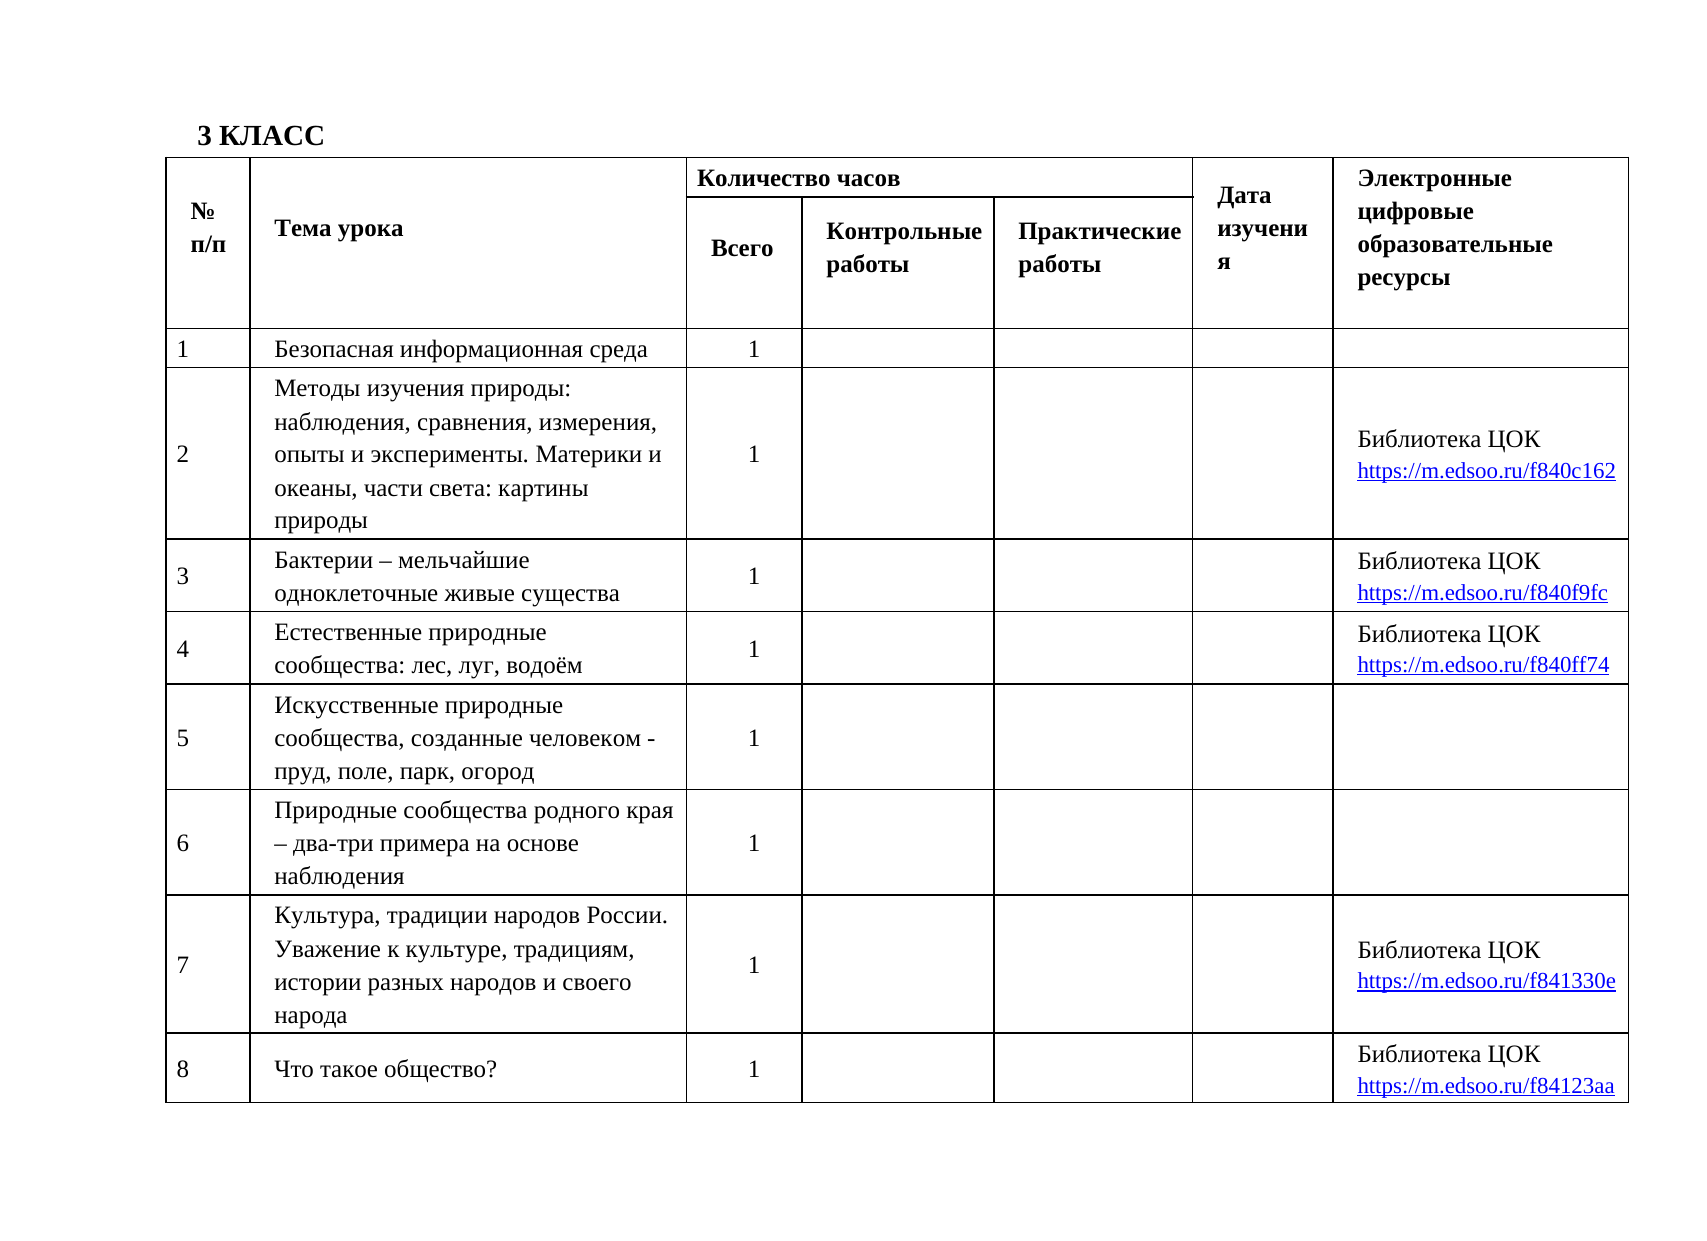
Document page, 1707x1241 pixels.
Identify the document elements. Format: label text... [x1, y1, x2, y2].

table_cell [803, 540, 993, 611]
table_cell [803, 612, 993, 683]
table_cell Библиотека ЦОК https://m.edsoo.ru/f840f9fc [1334, 540, 1628, 611]
table_cell [1193, 540, 1332, 611]
table_cell [803, 368, 993, 538]
text 3 КЛАСС [190, 118, 1618, 152]
table_cell Контрольные работы [803, 198, 993, 327]
table_cell [995, 329, 1192, 367]
table_cell Искусственные природные сообщества, созданные человеком - пруд, поле, парк, огород [251, 685, 686, 788]
table_cell [995, 1034, 1192, 1102]
table_header Количество часов [687, 158, 1192, 196]
table_cell 1 [687, 329, 801, 367]
table_cell Всего [687, 198, 801, 327]
table_cell 2 [167, 368, 249, 538]
table_cell 5 [167, 685, 249, 788]
table_cell [995, 368, 1192, 538]
table_cell 1 [687, 612, 801, 683]
table_cell Бактерии – мельчайшие одноклеточные живые существа [251, 540, 686, 611]
table_cell Методы изучения природы: наблюдения, сравнения, измерения, опыты и эксперименты. Материки и океаны, части света: картины природы [251, 368, 686, 538]
table_cell Практические работы [995, 198, 1192, 327]
table_cell [1193, 1034, 1332, 1102]
table_cell Библиотека ЦОК https://m.edsoo.ru/f840c162 [1334, 368, 1628, 538]
table_cell Культура, традиции народов России. Уважение к культуре, традициям, истории разных народов и своего народа [251, 896, 686, 1032]
table_cell [1193, 896, 1332, 1032]
table_cell 1 [687, 685, 801, 788]
table_cell 1 [687, 540, 801, 611]
table_cell [803, 329, 993, 367]
table_cell [1193, 790, 1332, 894]
table_cell 1 [687, 1034, 801, 1102]
table_cell [1334, 329, 1628, 367]
table_cell [803, 1034, 993, 1102]
table_cell Библиотека ЦОК https://m.edsoo.ru/f840ff74 [1334, 612, 1628, 683]
table_cell [995, 540, 1192, 611]
table_cell 3 [167, 540, 249, 611]
table_cell [995, 896, 1192, 1032]
table_cell [1334, 790, 1628, 894]
table_cell Безопасная информационная среда [251, 329, 686, 367]
table_cell [995, 790, 1192, 894]
table_cell 7 [167, 896, 249, 1032]
table_cell [1193, 685, 1332, 788]
table_cell [995, 685, 1192, 788]
table_cell 1 [687, 896, 801, 1032]
table_header № п/п [167, 158, 249, 327]
table_cell Естественные природные сообщества: лес, луг, водоём [251, 612, 686, 683]
table_cell 1 [167, 329, 249, 367]
table_header Электронные цифровые образовательные ресурсы [1334, 158, 1628, 327]
table_cell 4 [167, 612, 249, 683]
table_cell Природные сообщества родного края – два-три примера на основе наблюдения [251, 790, 686, 894]
table_cell [1193, 329, 1332, 367]
table_header Тема урока [251, 158, 686, 327]
table_cell Что такое общество? [251, 1034, 686, 1102]
table_cell [995, 612, 1192, 683]
table_header Дата изучения [1193, 158, 1332, 327]
table_cell Библиотека ЦОК https://m.edsoo.ru/f84123aa [1334, 1034, 1628, 1102]
table_cell Библиотека ЦОК https://m.edsoo.ru/f841330e [1334, 896, 1628, 1032]
table_cell 8 [167, 1034, 249, 1102]
table_cell [1334, 685, 1628, 788]
table_cell 6 [167, 790, 249, 894]
table_cell 1 [687, 368, 801, 538]
table_cell [803, 896, 993, 1032]
table_cell 1 [687, 790, 801, 894]
table_cell [803, 685, 993, 788]
table_cell [1193, 368, 1332, 538]
table_cell [803, 790, 993, 894]
table_cell [1193, 612, 1332, 683]
